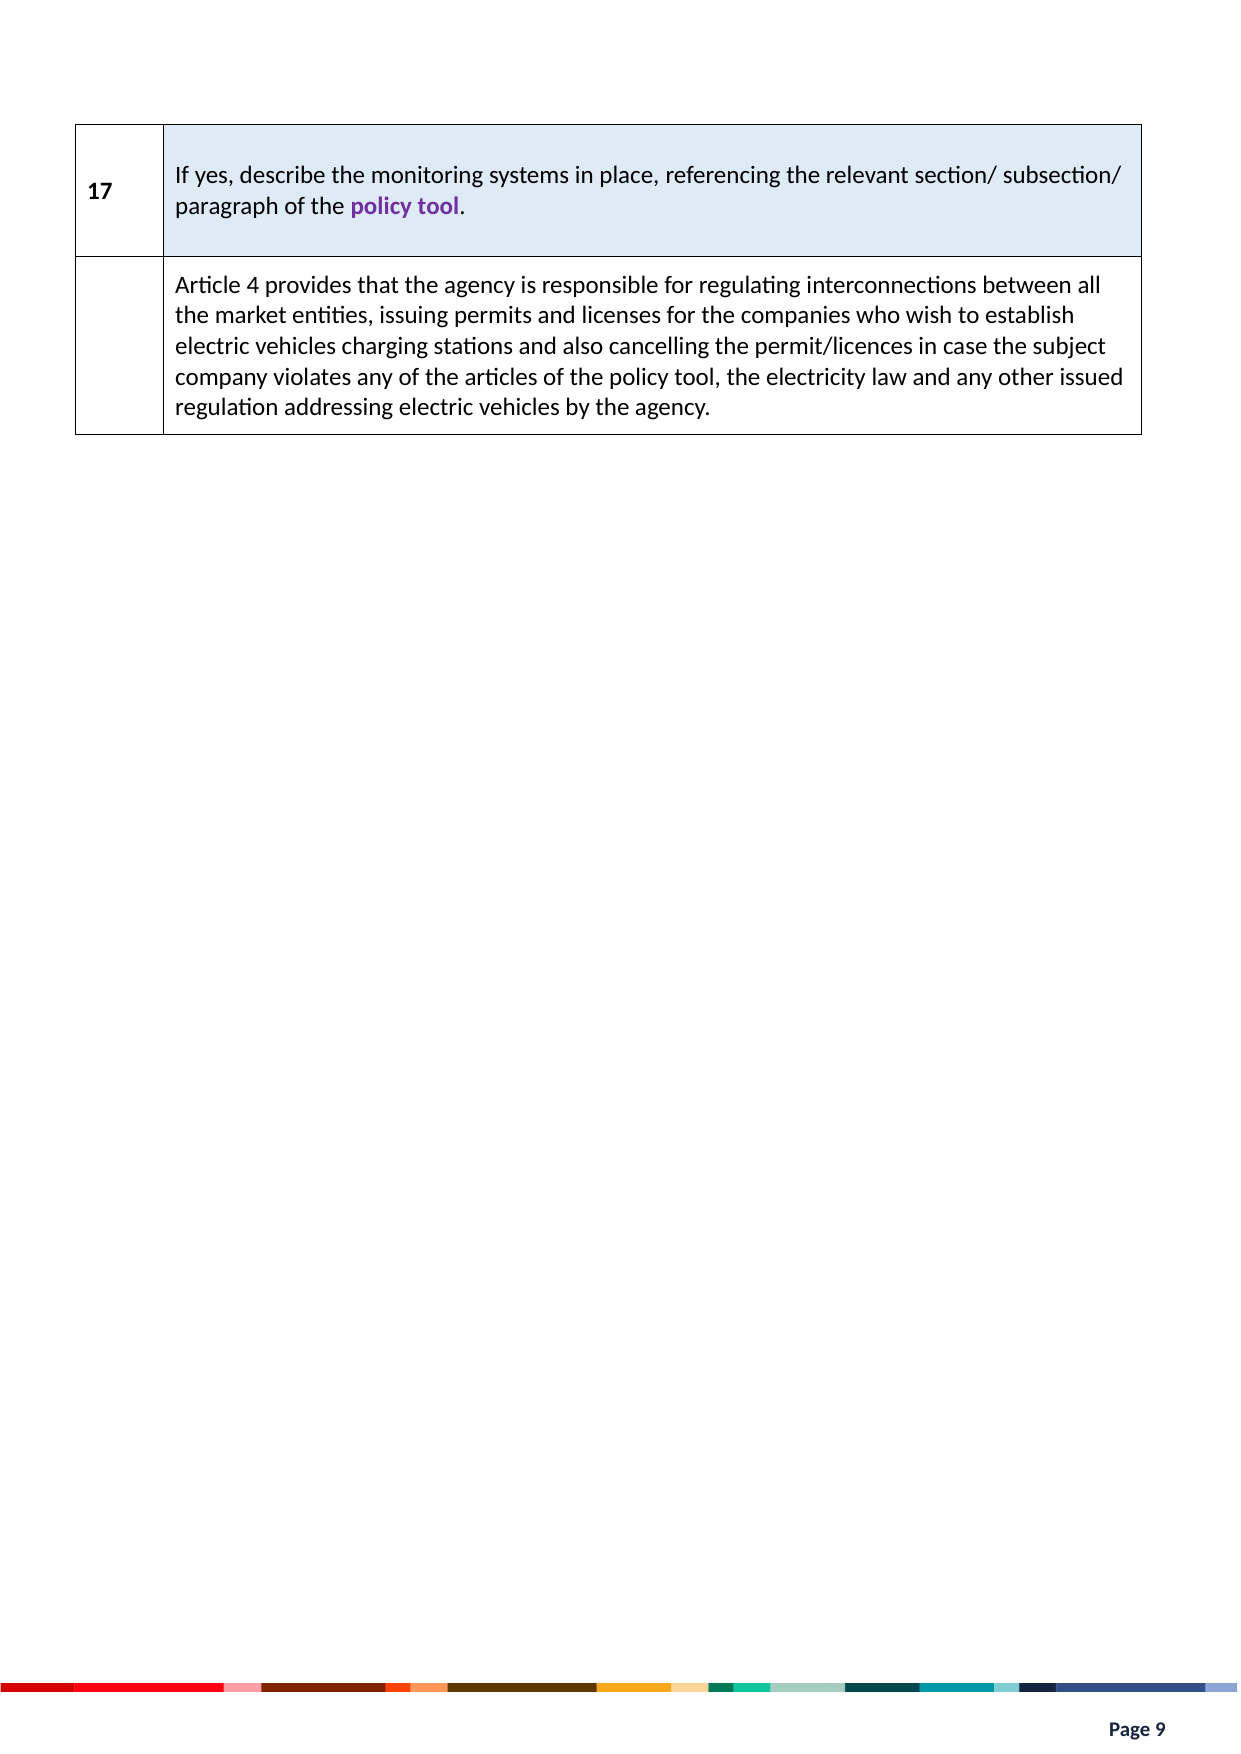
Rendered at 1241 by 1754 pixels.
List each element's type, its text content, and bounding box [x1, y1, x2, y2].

table_cell Article 4 provides that the agency is responsible for regulating interconnections between all the market entities, issuing permits and licenses for the companies who wish to establish electric vehicles charging stations and also cancelling the permit/licences in case the subject company violates any of the articles of the policy tool, the electricity law and any other issued regulation addressing electric vehicles by the agency. [164, 257, 1141, 434]
table_cell If yes, describe the monitoring systems in place, referencing the relevant section/ subsection/ paragraph of the policy tool. [164, 125, 1141, 256]
picture [0, 1683, 1236, 1692]
table_cell 17 [76, 125, 163, 256]
table_cell [76, 257, 163, 434]
